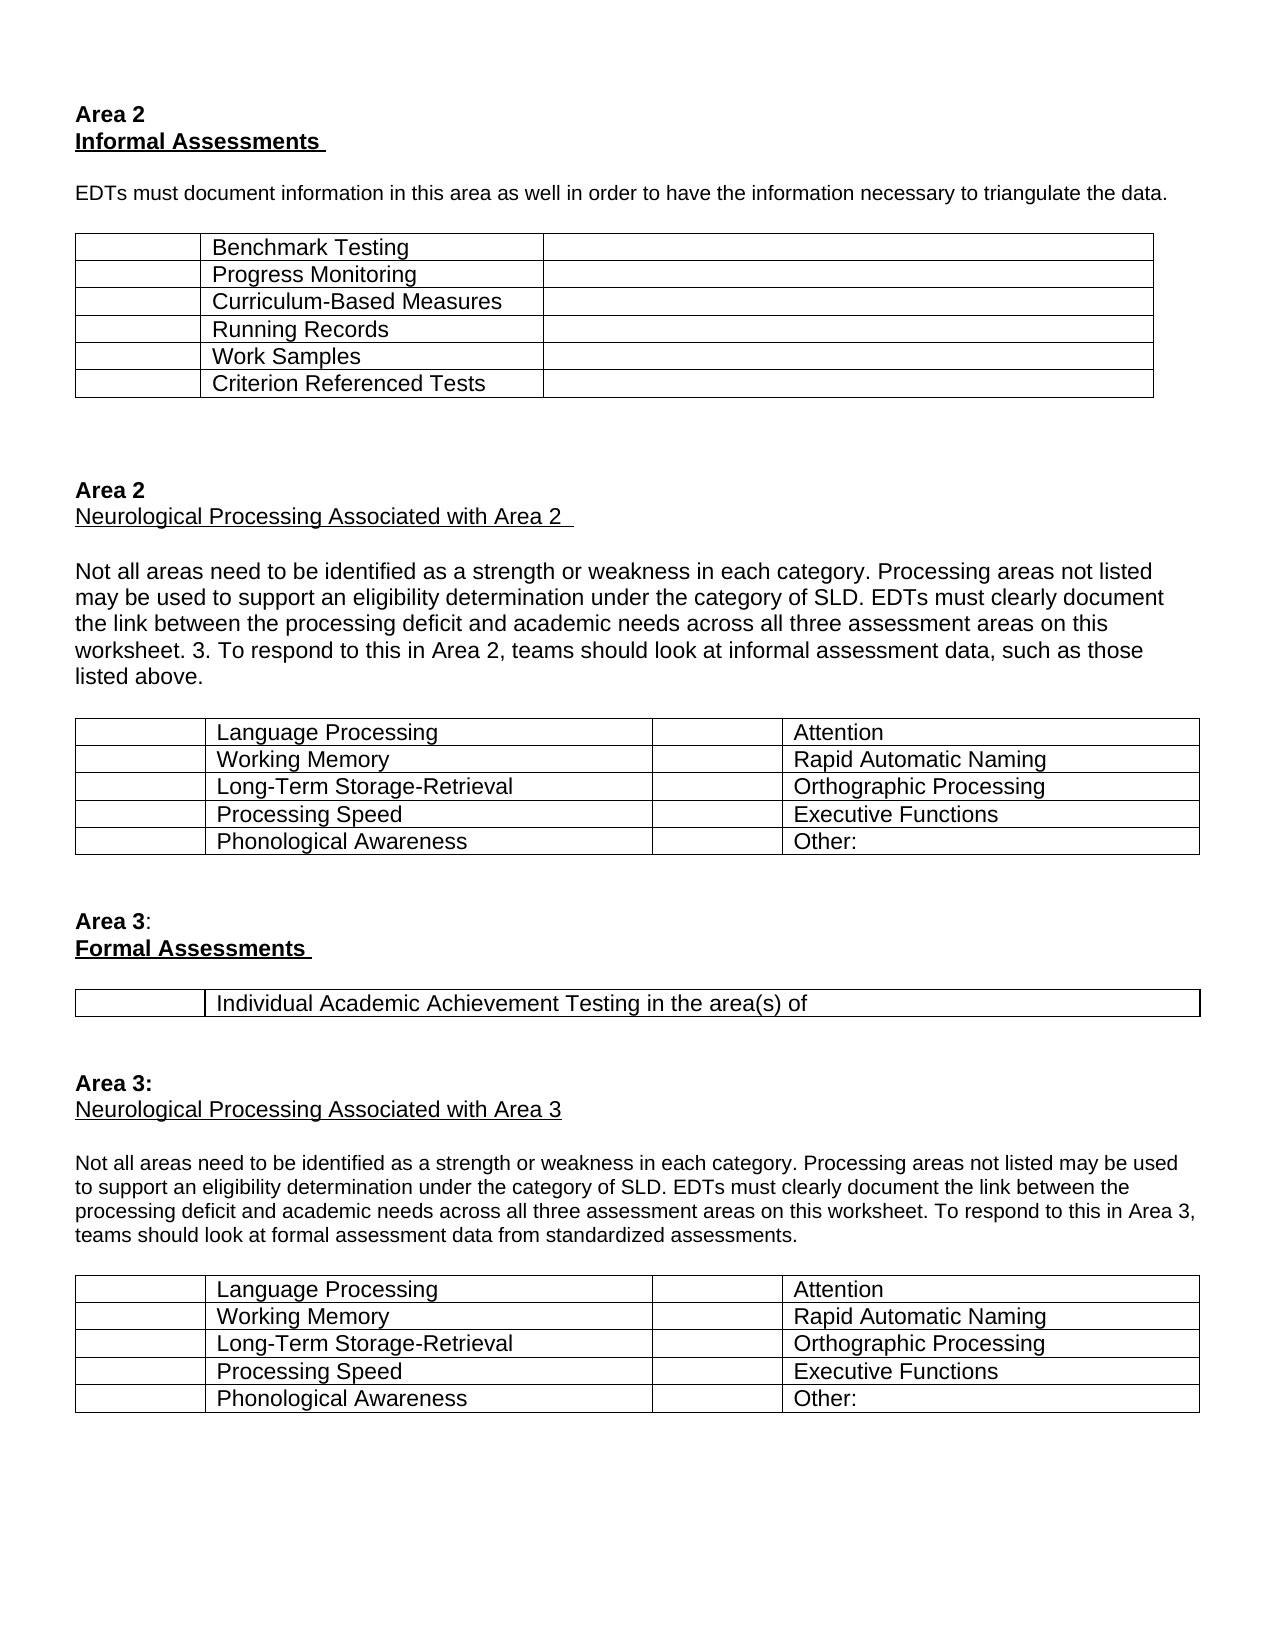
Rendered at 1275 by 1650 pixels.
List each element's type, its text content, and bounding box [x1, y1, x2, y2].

text Area 3: [75, 1070, 1200, 1096]
table_cell [653, 746, 782, 772]
table_cell [544, 343, 1153, 369]
table_header Individual Academic Achievement Testing in the area(s) of [206, 990, 1199, 1016]
table_header Attention [783, 1276, 1199, 1302]
text Formal Assessments [75, 934, 1200, 961]
table_cell [76, 1330, 205, 1357]
table_cell Executive Functions [783, 801, 1199, 827]
table_cell Orthographic Processing [783, 1330, 1199, 1357]
table_cell Working Memory [206, 746, 652, 772]
table_cell [544, 316, 1153, 342]
table_header [76, 1276, 205, 1302]
table_cell Orthographic Processing [783, 773, 1199, 799]
table_cell Running Records [201, 316, 543, 342]
text Neurological Processing Associated with Area 2 [75, 503, 1200, 529]
table_cell [76, 288, 200, 314]
text Area 2 [75, 101, 1200, 128]
table_cell [76, 261, 200, 287]
table_cell Processing Speed [206, 1358, 652, 1384]
table_cell Curriculum-Based Measures [201, 288, 543, 314]
table_header [653, 719, 782, 745]
table_cell [76, 1358, 205, 1384]
table_cell [76, 773, 205, 799]
table_cell [544, 370, 1153, 397]
table_cell Progress Monitoring [201, 261, 543, 287]
table_cell Executive Functions [783, 1358, 1199, 1384]
table_cell [653, 1358, 782, 1384]
table_header [653, 1276, 782, 1302]
table_cell [76, 343, 200, 369]
table_cell Work Samples [201, 343, 543, 369]
table_header Benchmark Testing [201, 234, 543, 260]
table_cell Working Memory [206, 1303, 652, 1329]
text Not all areas need to be identified as a strength or weakness in each category. Processing areas not listed may be used to support an eligibility determination under the category of SLD. EDTs must clearly document the link between the processing deficit and academic needs across all three assessment areas on this worksheet. To respond to this in Area 3, teams should look at formal assessment data from standardized assessments. [75, 1151, 1200, 1247]
text Area 3: [75, 908, 1200, 934]
table_header Language Processing [206, 719, 652, 745]
table_header Language Processing [206, 1276, 652, 1302]
table_cell Other: [783, 1385, 1199, 1412]
table_cell Phonological Awareness [206, 828, 652, 854]
table_cell [544, 288, 1153, 314]
table_cell Rapid Automatic Naming [783, 746, 1199, 772]
table_header [76, 234, 200, 260]
text EDTs must document information in this area as well in order to have the information necessary to triangulate the data. [75, 180, 1200, 204]
table_cell [653, 1303, 782, 1329]
table_cell [76, 1303, 205, 1329]
table_header Attention [783, 719, 1199, 745]
table_cell [653, 828, 782, 854]
table_cell [76, 801, 205, 827]
table_cell [544, 261, 1153, 287]
text Neurological Processing Associated with Area 3 [75, 1096, 1200, 1123]
text Not all areas need to be identified as a strength or weakness in each category. Processing areas not listed may be used to support an eligibility determination under the category of SLD. EDTs must clearly document the link between the processing deficit and academic needs across all three assessment areas on this worksheet. 3. To respond to this in Area 2, teams should look at informal assessment data, such as those listed above. [75, 558, 1200, 689]
table_cell Long-Term Storage-Retrieval [206, 773, 652, 799]
table_cell Other: [783, 828, 1199, 854]
table_cell Criterion Referenced Tests [201, 370, 543, 397]
table_cell [653, 773, 782, 799]
table_header [76, 990, 204, 1016]
table_cell [76, 370, 200, 397]
table_cell [76, 828, 205, 854]
table_cell [76, 316, 200, 342]
text Area 2 [75, 477, 1200, 503]
table_cell [653, 1330, 782, 1357]
table_header [544, 234, 1153, 260]
table_header [76, 719, 205, 745]
table_cell [76, 746, 205, 772]
table_cell Rapid Automatic Naming [783, 1303, 1199, 1329]
table_cell [76, 1385, 205, 1412]
table_cell Processing Speed [206, 801, 652, 827]
table_cell Phonological Awareness [206, 1385, 652, 1412]
table_cell [653, 801, 782, 827]
text Informal Assessments [75, 128, 1200, 154]
table_cell Long-Term Storage-Retrieval [206, 1330, 652, 1357]
table_cell [653, 1385, 782, 1412]
